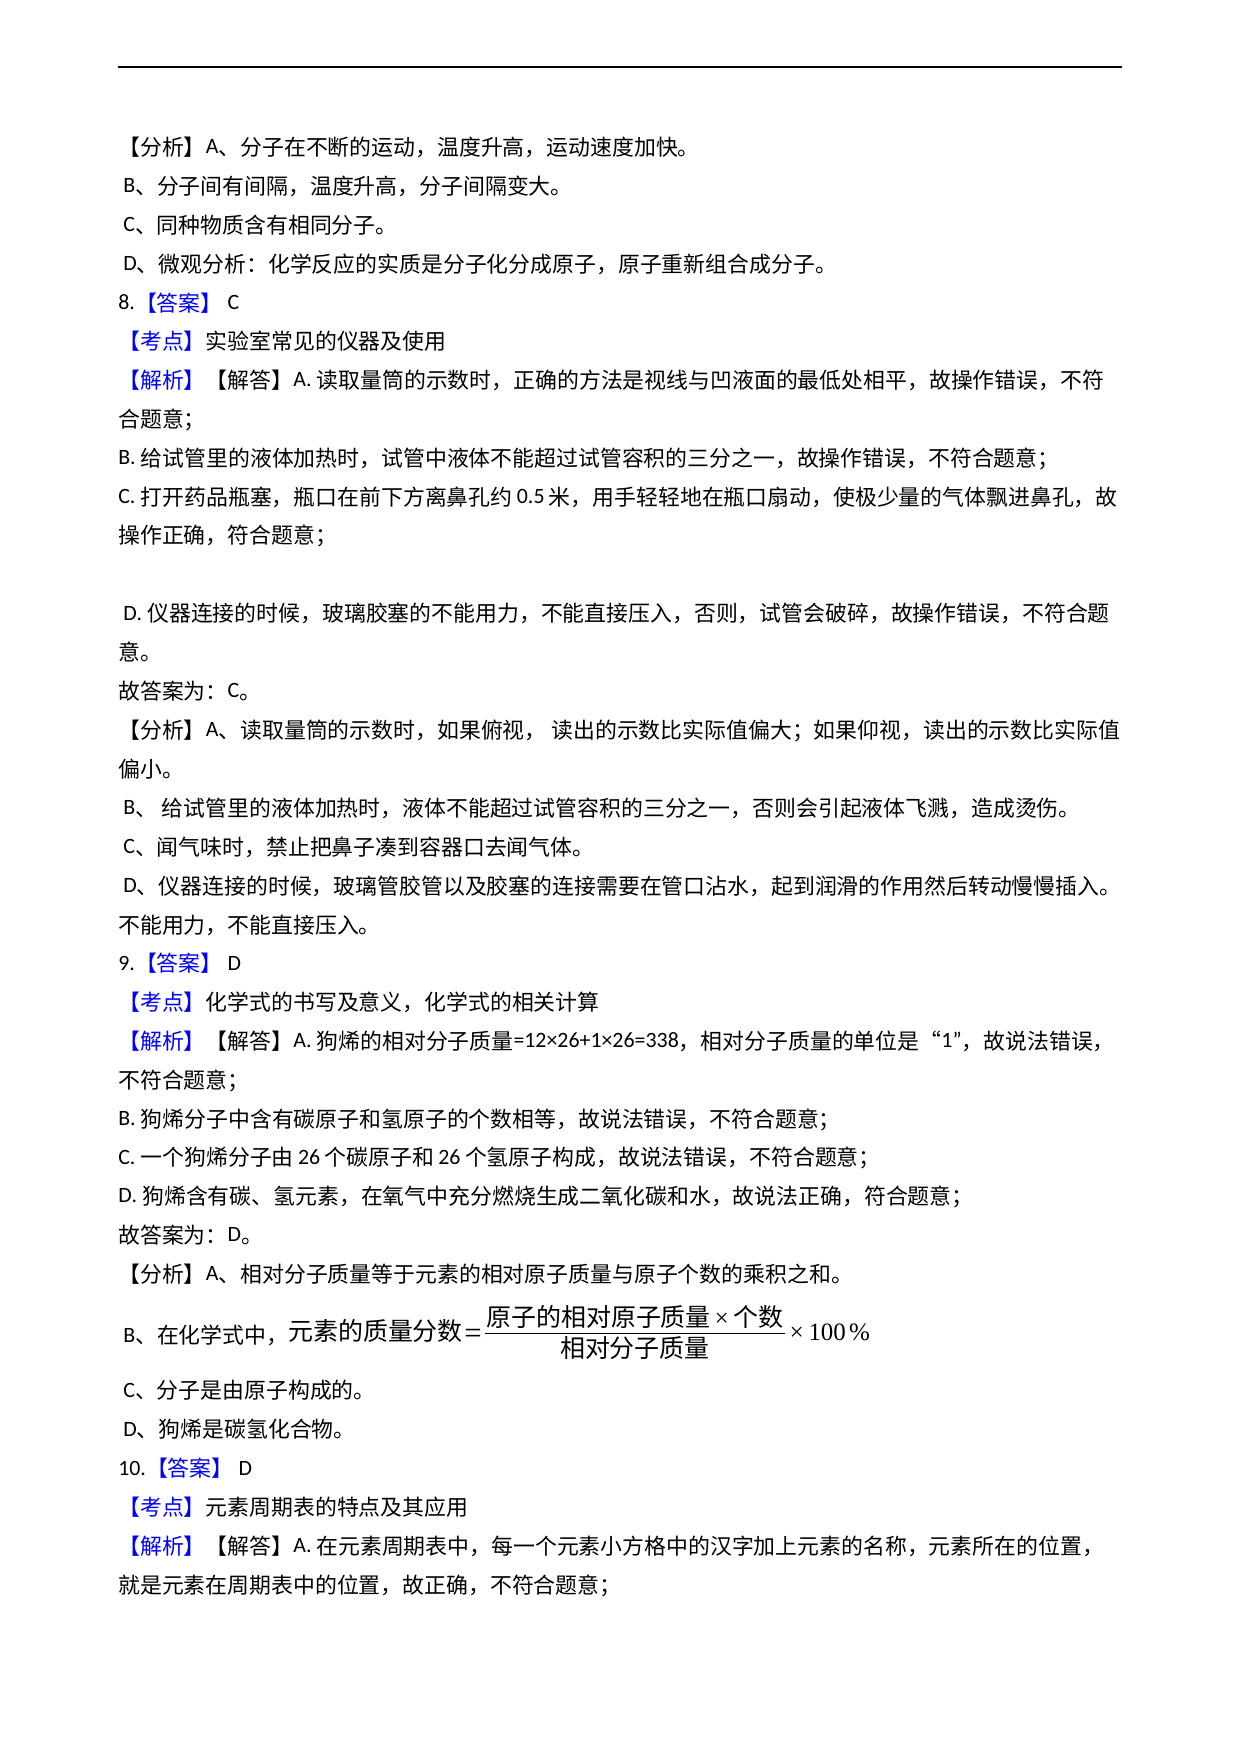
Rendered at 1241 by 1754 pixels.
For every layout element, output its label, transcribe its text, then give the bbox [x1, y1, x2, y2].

text 9.【答案】 D [118, 946, 1122, 978]
text 【考点】实验室常见的仪器及使用 [118, 324, 1122, 356]
text B. 狗烯分子中含有碳原子和氢原子的个数相等，故说法错误，不符合题意； [118, 1101, 1122, 1134]
text 10.【答案】 D [118, 1451, 1122, 1483]
text 【分析】A、读取量筒的示数时，如果俯视， 读出的示数比实际值偏大；如果仰视，读出的示数比实际值偏小。 B、 给试管里的液体加热时，液体不能超过试管容积的三分之一，否则会引起液体飞溅，造成烫伤。 C、闻气味时，禁止把鼻子凑到容器口去闻气体。 ​​​​​​D、仪器连接的时候，玻璃管胶管以及胶塞的连接需要在管口沾水，起到润滑的作用然后转动慢慢插入。不能用力，不能直接压入。 [118, 712, 1122, 940]
text 故答案为：C。 [118, 674, 1122, 706]
text 故答案为：D。 [118, 1217, 1122, 1250]
text 8.【答案】 C [118, 285, 1122, 318]
text 【解析】【解答】A. 狗烯的相对分子质量=12×26+1×26=338，相对分子质量的单位是“1”，故说法错误，不符合题意； [118, 1023, 1122, 1095]
text 【分析】A、分子在不断的运动，温度升高，运动速度加快。 B、分子间有间隔，温度升高，分子间隔变大。 C、同种物质含有相同分子。 D、微观分析：化学反应的实质是分子化分成原子，原子重新组合成分子。 [118, 129, 1122, 279]
text 【考点】化学式的书写及意义，化学式的相关计算 [118, 985, 1122, 1017]
text 【分析】A、相对分子质量等于元素的相对原子质量与原子个数的乘积之和。 B、在化学式中， C、分子是由原子构成的。 D、狗烯是碳氢化合物。 [118, 1256, 1122, 1444]
text C. 打开药品瓶塞，瓶口在前下方离鼻孔约0.5米，用手轻轻地在瓶口扇动，使极少量的气体飘进鼻孔，故操作正确，符合题意； D. 仪器连接的时候，玻璃胶塞的不能用力，不能直接压入，否则，试管会破碎，故操作错误，不符合题意。 [118, 479, 1122, 667]
text B. 给试管里的液体加热时，试管中液体不能超过试管容积的三分之一，故操作错误，不符合题意； [118, 440, 1122, 473]
text C. 一个狗烯分子由26个碳原子和26个氢原子构成，故说法错误，不符合题意； [118, 1140, 1122, 1172]
text D. 狗烯含有碳、氢元素，在氧气中充分燃烧生成二氧化碳和水，故说法正确，符合题意； [118, 1179, 1122, 1211]
text 【考点】元素周期表的特点及其应用 [118, 1489, 1122, 1522]
text 【解析】【解答】A. 在元素周期表中，每一个元素小方格中的汉字加上元素的名称，元素所在的位置，就是元素在周期表中的位置，故正确，不符合题意； [118, 1528, 1122, 1600]
text 【解析】【解答】A. 读取量筒的示数时，正确的方法是视线与凹液面的最低处相平，故操作错误，不符合题意； [118, 363, 1122, 434]
